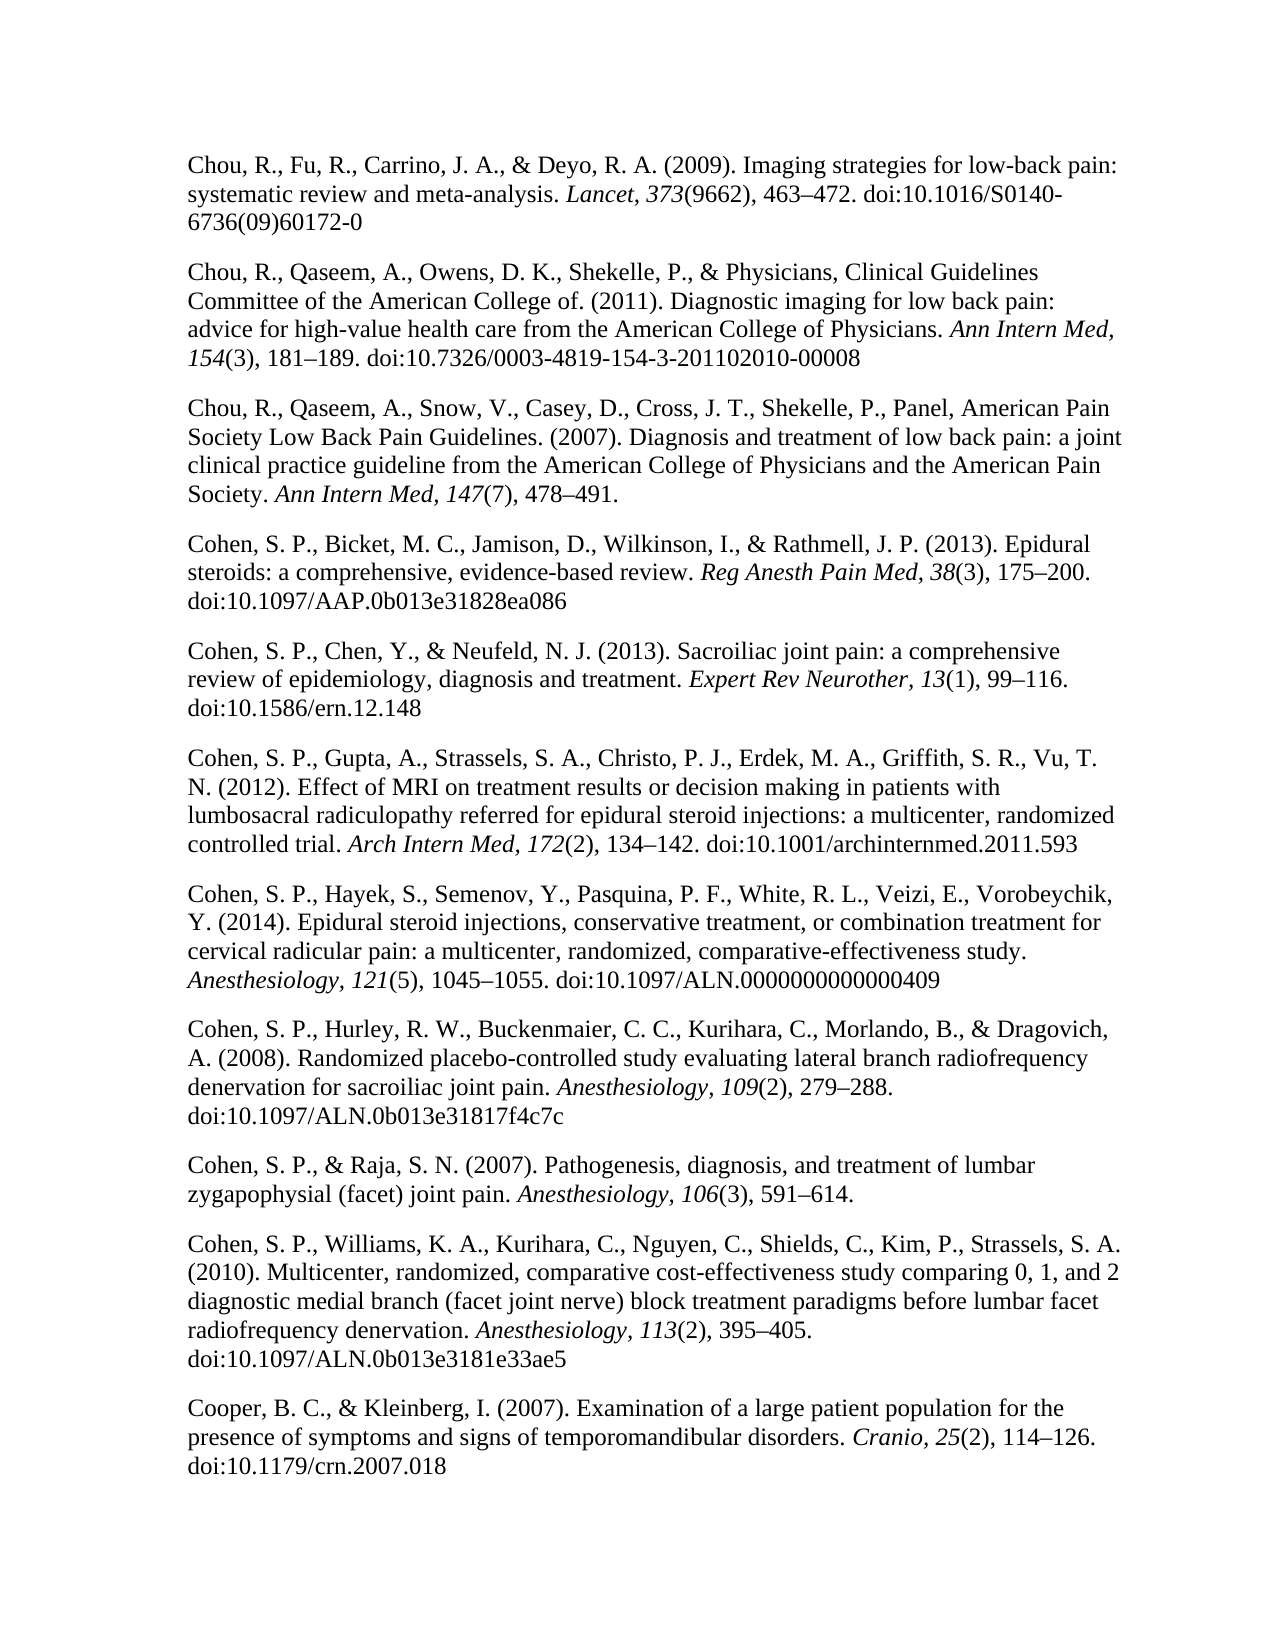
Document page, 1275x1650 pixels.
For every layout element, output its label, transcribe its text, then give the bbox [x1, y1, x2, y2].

text Cohen, S. P., Hurley, R. W., Buckenmaier, C. C., Kurihara, C., Morlando, B., & Dragovich, A. (2008). Randomized placebo-controlled study evaluating lateral branch radiofrequency denervation for sacroiliac joint pain. Anesthesiology, 109(2), 279–288. doi:10.1097/ALN.0b013e31817f4c7c [187, 1014, 1125, 1129]
text Cooper, B. C., & Kleinberg, I. (2007). Examination of a large patient population for the presence of symptoms and signs of temporomandibular disorders. Cranio, 25(2), 114–126. doi:10.1179/crn.2007.018 [187, 1393, 1125, 1479]
text Cohen, S. P., Bicket, M. C., Jamison, D., Wilkinson, I., & Rathmell, J. P. (2013). Epidural steroids: a comprehensive, evidence-based review. Reg Anesth Pain Med, 38(3), 175–200. doi:10.1097/AAP.0b013e31828ea086 [187, 529, 1125, 615]
text Cohen, S. P., Williams, K. A., Kurihara, C., Nguyen, C., Shields, C., Kim, P., Strassels, S. A. (2010). Multicenter, randomized, comparative cost-effectiveness study comparing 0, 1, and 2 diagnostic medial branch (facet joint nerve) block treatment paradigms before lumbar facet radiofrequency denervation. Anesthesiology, 113(2), 395–405. doi:10.1097/ALN.0b013e3181e33ae5 [187, 1229, 1125, 1372]
text Chou, R., Qaseem, A., Owens, D. K., Shekelle, P., & Physicians, Clinical Guidelines Committee of the American College of. (2011). Diagnostic imaging for low back pain: advice for high-value health care from the American College of Physicians. Ann Intern Med, 154(3), 181–189. doi:10.7326/0003-4819-154-3-201102010-00008 [187, 257, 1125, 372]
text Chou, R., Qaseem, A., Snow, V., Casey, D., Cross, J. T., Shekelle, P., Panel, American Pain Society Low Back Pain Guidelines. (2007). Diagnosis and treatment of low back pain: a joint clinical practice guideline from the American College of Physicians and the American Pain Society. Ann Intern Med, 147(7), 478–491. [187, 393, 1125, 508]
text Cohen, S. P., Chen, Y., & Neufeld, N. J. (2013). Sacroiliac joint pain: a comprehensive review of epidemiology, diagnosis and treatment. Expert Rev Neurother, 13(1), 99–116. doi:10.1586/ern.12.148 [187, 636, 1125, 722]
text Cohen, S. P., Gupta, A., Strassels, S. A., Christo, P. J., Erdek, M. A., Griffith, S. R., Vu, T. N. (2012). Effect of MRI on treatment results or decision making in patients with lumbosacral radiculopathy referred for epidural steroid injections: a multicenter, randomized controlled trial. Arch Intern Med, 172(2), 134–142. doi:10.1001/archinternmed.2011.593 [187, 743, 1125, 858]
text Cohen, S. P., & Raja, S. N. (2007). Pathogenesis, diagnosis, and treatment of lumbar zygapophysial (facet) joint pain. Anesthesiology, 106(3), 591–614. [187, 1150, 1125, 1208]
text Chou, R., Fu, R., Carrino, J. A., & Deyo, R. A. (2009). Imaging strategies for low-back pain: systematic review and meta-analysis. Lancet, 373(9662), 463–472. doi:10.1016/S0140-6736(09)60172-0 [187, 150, 1125, 236]
text Cohen, S. P., Hayek, S., Semenov, Y., Pasquina, P. F., White, R. L., Veizi, E., Vorobeychik, Y. (2014). Epidural steroid injections, conservative treatment, or combination treatment for cervical radicular pain: a multicenter, randomized, comparative-effectiveness study. Anesthesiology, 121(5), 1045–1055. doi:10.1097/ALN.0000000000000409 [187, 879, 1125, 994]
